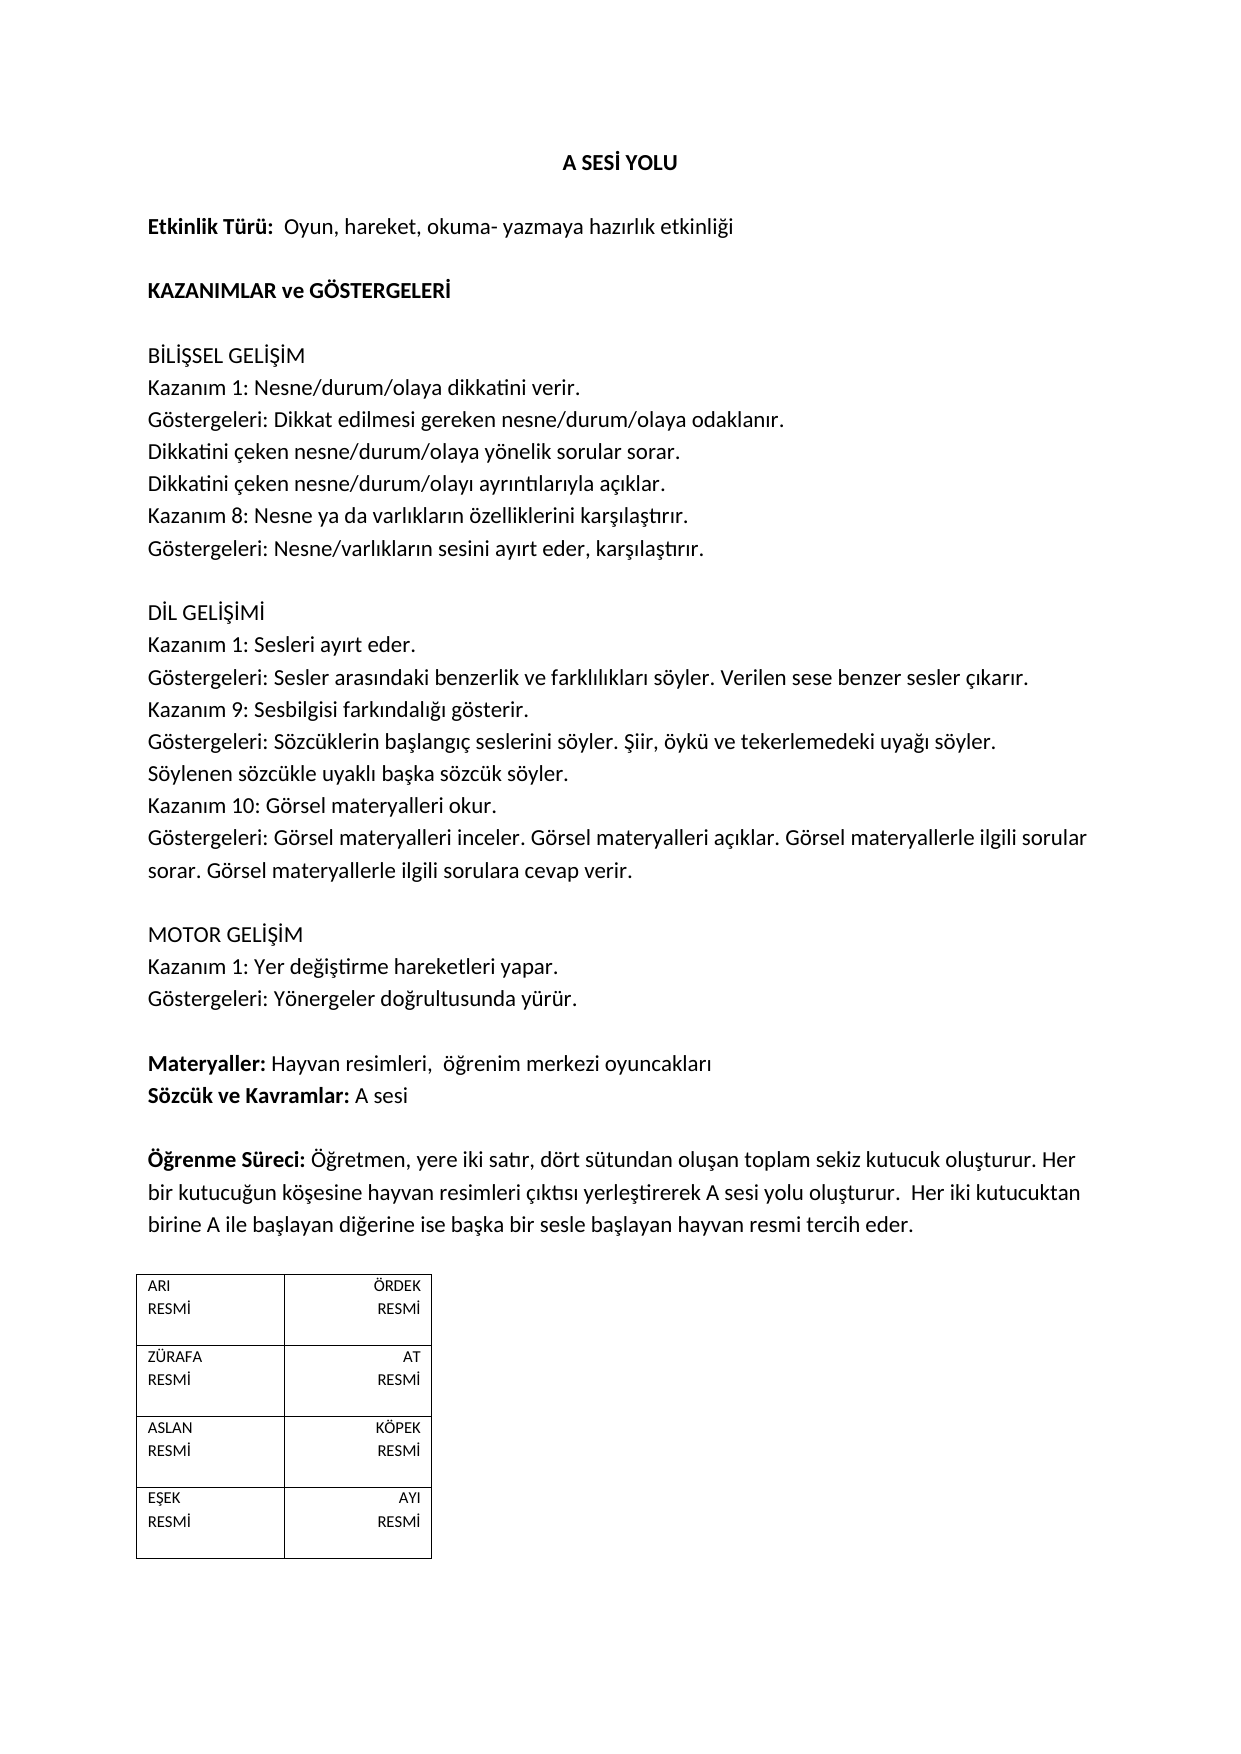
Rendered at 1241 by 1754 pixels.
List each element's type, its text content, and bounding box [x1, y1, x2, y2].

table_cell AYI RESMİ [285, 1488, 431, 1557]
text Kazanım 10: Görsel materyalleri okur. Göstergeleri: Görsel materyalleri inceler. Görsel materyalleri açıklar. Görsel materyallerle ilgili sorular sorar. Görsel materyallerle ilgili sorulara cevap verir. [148, 791, 1093, 884]
table_header ARI RESMİ [137, 1275, 284, 1345]
text Materyaller: Hayvan resimleri, öğrenim merkezi oyuncakları [148, 1049, 1093, 1077]
text Kazanım 9: Sesbilgisi farkındalığı gösterir. Göstergeleri: Sözcüklerin başlangıç seslerini söyler. Şiir, öykü ve tekerlemedeki uyağı söyler. Söylenen sözcükle uyaklı başka sözcük söyler. [148, 695, 1093, 787]
table_cell AT RESMİ [285, 1346, 431, 1416]
table_cell ASLAN RESMİ [137, 1417, 284, 1487]
text DİL GELİŞİMİ Kazanım 1: Sesleri ayırt eder. Göstergeleri: Sesler arasındaki benzerlik ve farklılıkları söyler. Verilen sese benzer sesler çıkarır. [148, 598, 1093, 691]
text BİLİŞSEL GELİŞİM Kazanım 1: Nesne/durum/olaya dikkatini verir. Göstergeleri: Dikkat edilmesi gereken nesne/durum/olaya odaklanır. Dikkatini çeken nesne/durum/olaya yönelik sorular sorar. Dikkatini çeken nesne/durum/olayı ayrıntılarıyla açıklar. [148, 341, 1093, 497]
text Sözcük ve Kavramlar: A sesi [148, 1081, 1093, 1109]
text A SESİ YOLU [148, 148, 1093, 176]
text MOTOR GELİŞİM Kazanım 1: Yer değiştirme hareketleri yapar. Göstergeleri: Yönergeler doğrultusunda yürür. [148, 920, 1093, 1045]
text Etkinlik Türü: Oyun, hareket, okuma- yazmaya hazırlık etkinliği [148, 212, 1093, 240]
text Öğrenme Süreci: Öğretmen, yere iki satır, dört sütundan oluşan toplam sekiz kutucuk oluşturur. Her bir kutucuğun köşesine hayvan resimleri çıktısı yerleştirerek A sesi yolu oluşturur. Her iki kutucuktan birine A ile başlayan diğerine ise başka bir sesle başlayan hayvan resmi tercih eder. [148, 1145, 1093, 1238]
text KAZANIMLAR ve GÖSTERGELERİ [148, 276, 1093, 304]
table_cell ZÜRAFA RESMİ [137, 1346, 284, 1416]
text Kazanım 8: Nesne ya da varlıkların özelliklerini karşılaştırır. Göstergeleri: Nesne/varlıkların sesini ayırt eder, karşılaştırır. [148, 502, 1093, 562]
table_cell EŞEK RESMİ [137, 1488, 284, 1557]
table_header ÖRDEK RESMİ [285, 1275, 431, 1345]
table_cell KÖPEK RESMİ [285, 1417, 431, 1487]
